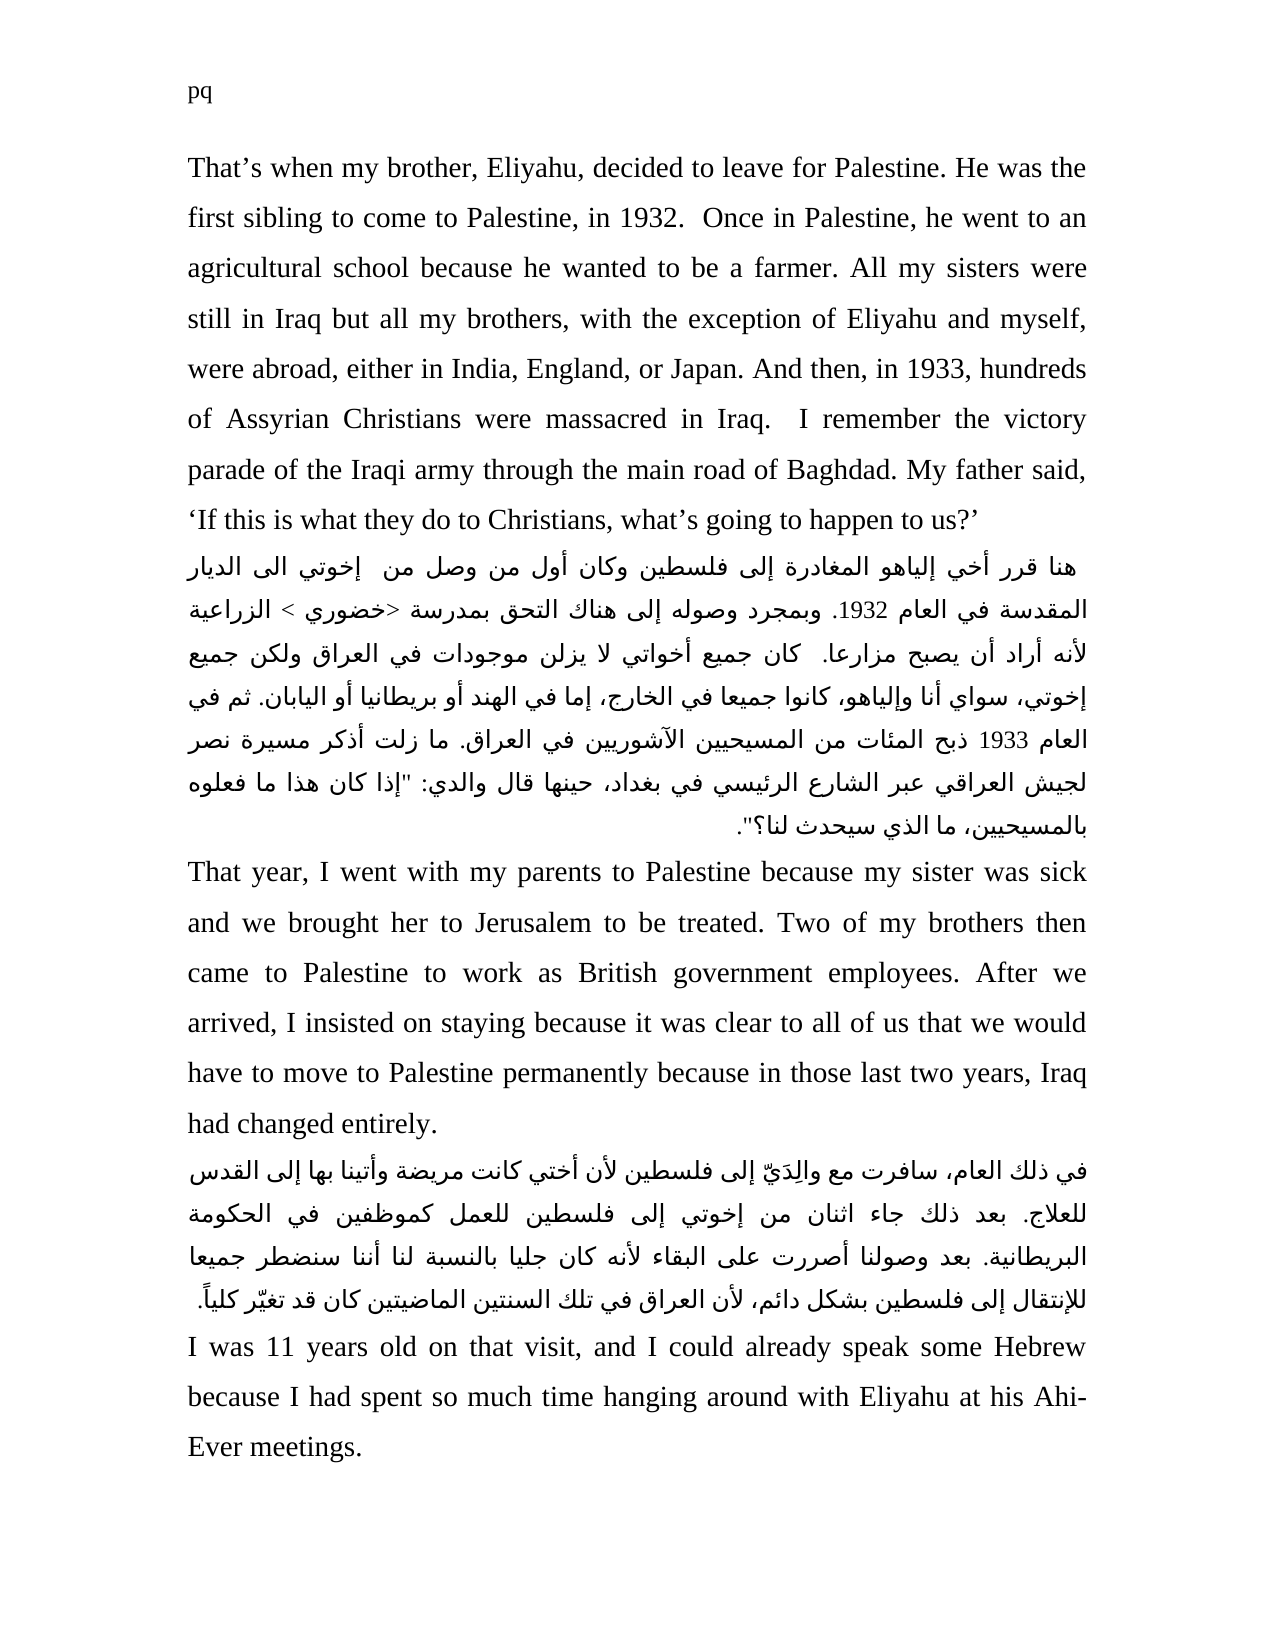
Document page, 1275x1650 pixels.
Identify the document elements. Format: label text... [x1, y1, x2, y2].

text في ذلك العام، سافرت مع والِدَيّ إلى فلسطين لأن أختي كانت مريضة وأتينا بها إلى القدس للعلاج. بعد ذلك جاء اثنان من إخوتي إلى فلسطين للعمل كموظفين في الحكومة البريطانية. بعد وصولنا أصررت على البقاء لأنه كان جليا بالنسبة لنا أننا سنضطر جميعا للإنتقال إلى فلسطين بشكل دائم، لأن العراق في تلك السنتين الماضيتين كان قد تغيّر كلياً. [187, 1156, 1088, 1314]
text That year, I went with my parents to Palestine because my sister was sick and we brought her to Jerusalem to be treated. Two of my brothers then came to Palestine to work as British government employees. After we arrived, I insisted on staying because it was clear to all of us that we would have to move to Palestine permanently because in those last two years, Iraq had changed entirely. [187, 854, 1088, 1139]
text I was 11 years old on that visit, and I could already speak some Hebrew because I had spent so much time hanging around with Eliyahu at his Ahi-Ever meetings. [187, 1329, 1088, 1463]
text That’s when my brother, Eliyahu, decided to leave for Palestine. He was the first sibling to come to Palestine, in 1932. Once in Palestine, he went to an agricultural school because he wanted to be a farmer. All my sisters were still in Iraq but all my brothers, with the exception of Eliyahu and myself, were abroad, either in India, England, or Japan. And then, in 1933, hundreds of Assyrian Christians were massacred in Iraq. I remember the victory parade of the Iraqi army through the main road of Baghdad. My father said, ‘If this is what they do to Christians, what’s going to happen to us?’ [187, 150, 1088, 536]
text هنا قرر أخي إلياهو المغادرة إلى فلسطين وكان أول من وصل من إخوتي الى الديار المقدسة في العام 1932. وبمجرد وصوله إلى هناك التحق بمدرسة <خضوري > الزراعية لأنه أراد أن يصبح مزارعا. كان جميع أخواتي لا يزلن موجودات في العراق ولكن جميع إخوتي، سواي أنا وإلياهو، كانوا جميعا في الخارج، إما في الهند أو بريطانيا أو اليابان. ثم في العام 1933 ذبح المئات من المسيحيين الآشوريين في العراق. ما زلت أذكر مسيرة نصر لجيش العراقي عبر الشارع الرئيسي في بغداد، حينها قال والدي: "إذا كان هذا ما فعلوه بالمسيحيين، ما الذي سيحدث لنا؟". [187, 552, 1088, 840]
